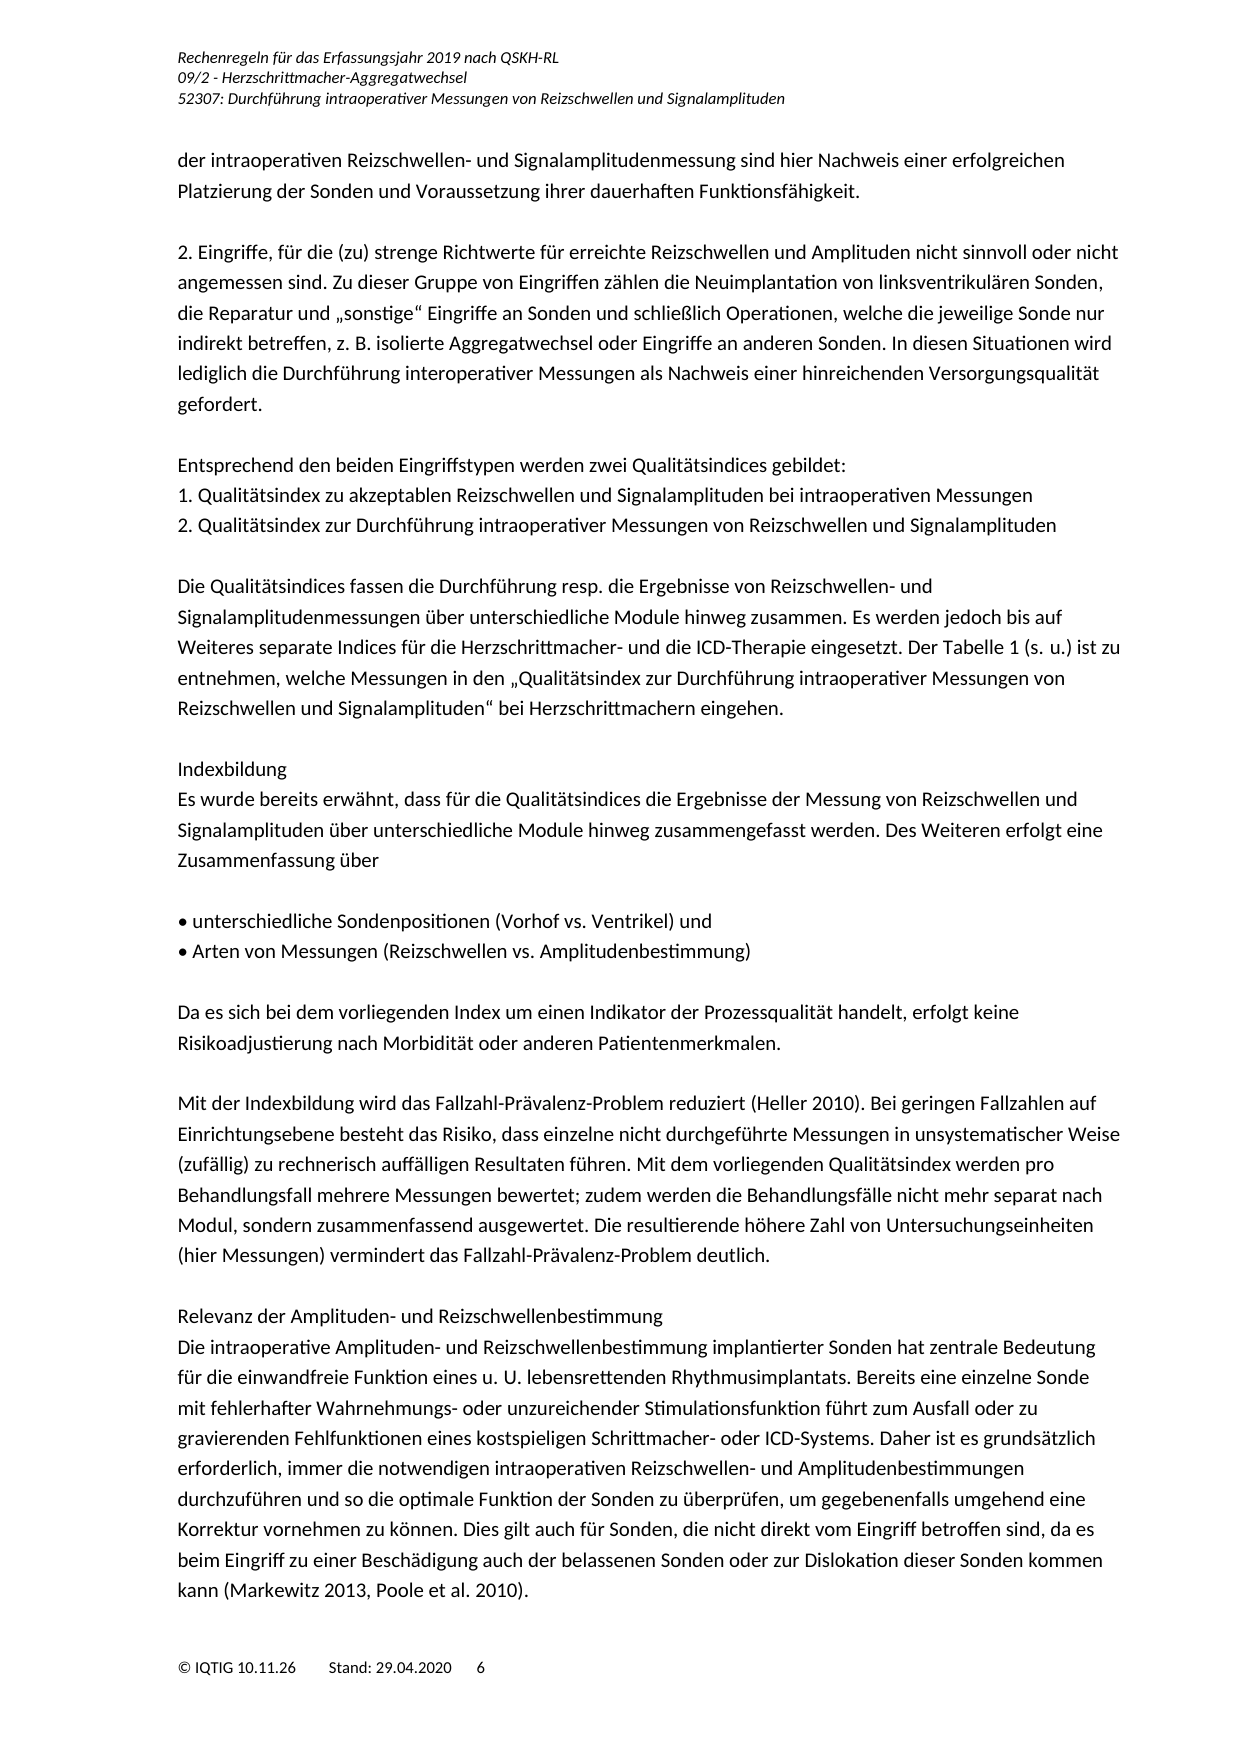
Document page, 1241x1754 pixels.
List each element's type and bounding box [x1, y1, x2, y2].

text [177, 148, 1122, 1603]
